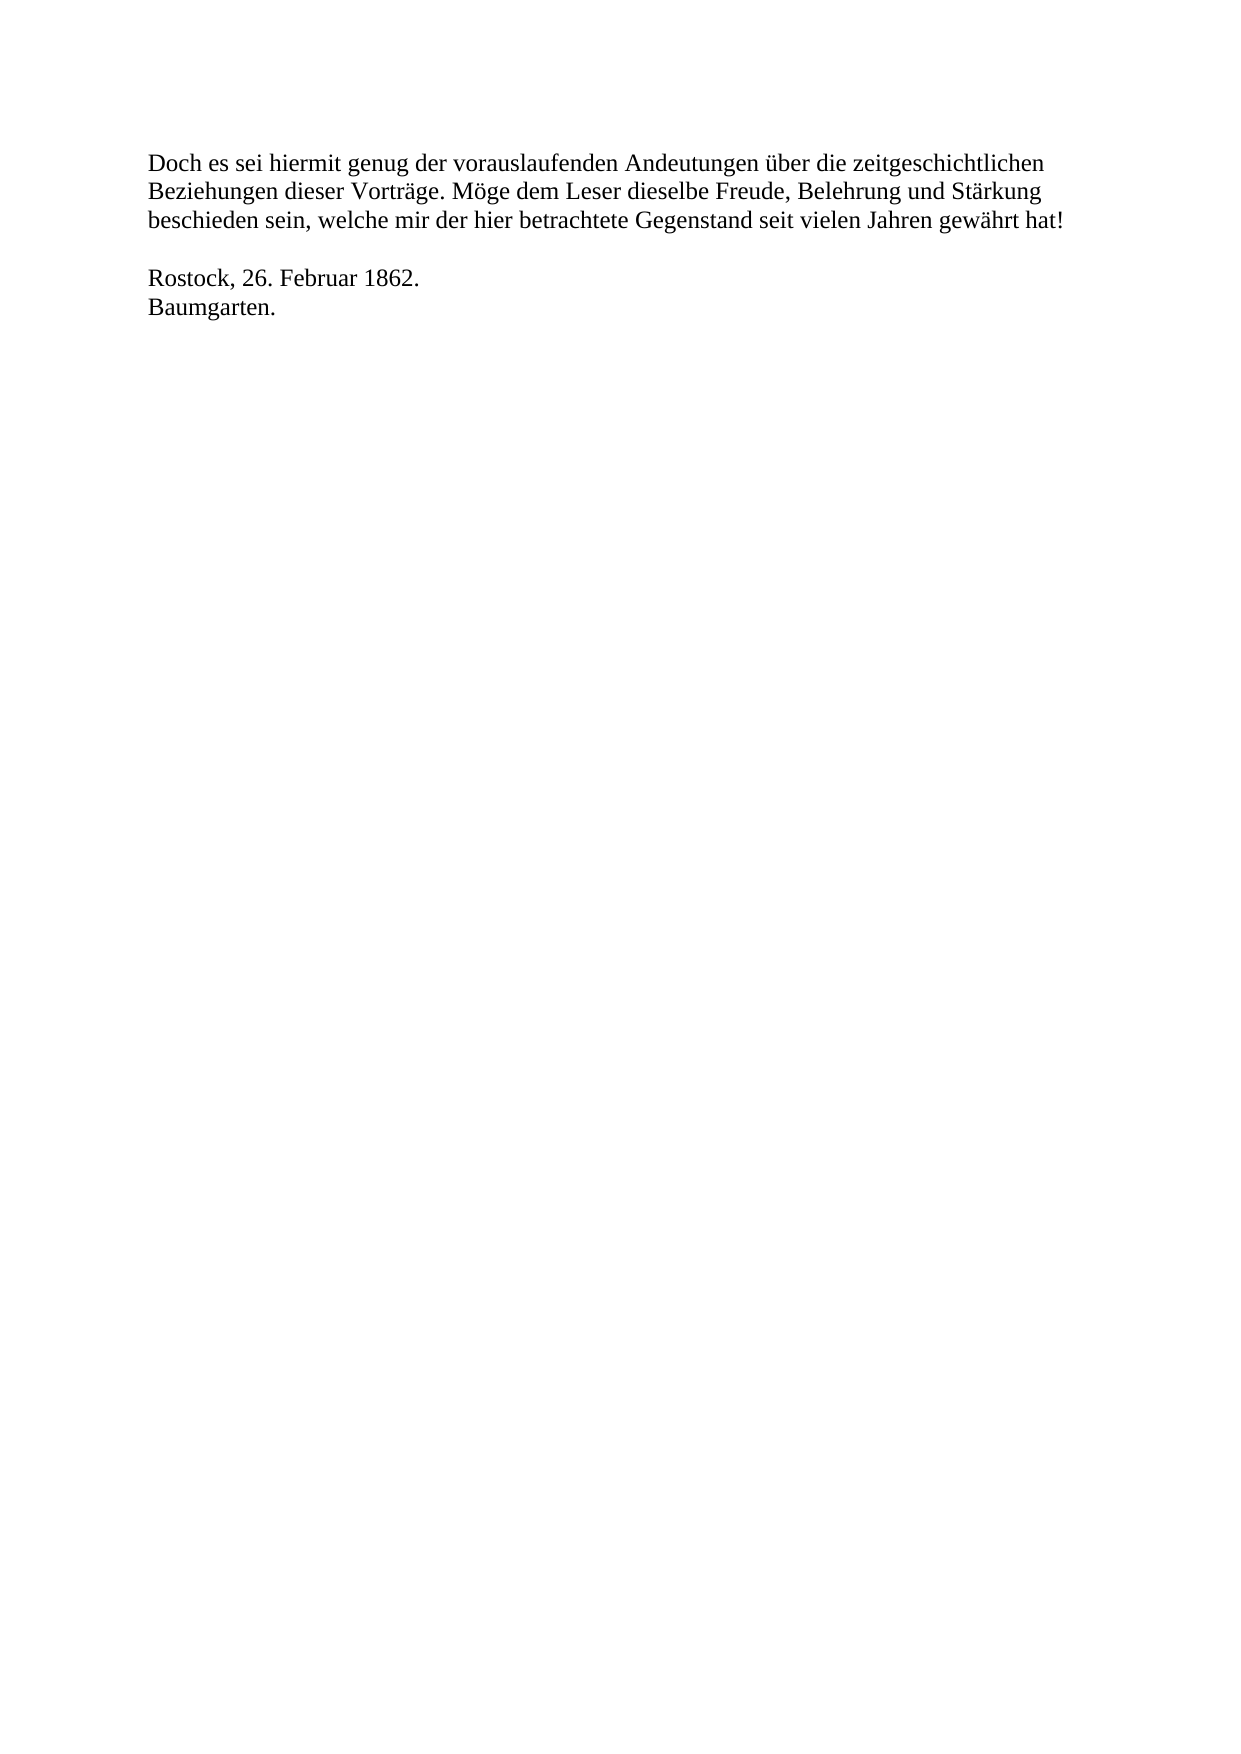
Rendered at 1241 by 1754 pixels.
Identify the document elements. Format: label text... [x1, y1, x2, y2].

text Rostock, 26. Februar 1862. Baumgarten. [148, 263, 1093, 321]
text Doch es sei hiermit genug der vorauslaufenden Andeutungen über die zeitgeschichtlichen Beziehungen dieser Vorträge. Möge dem Leser dieselbe Freude, Belehrung und Stärkung beschieden sein, welche mir der hier betrachtete Gegenstand seit vielen Jahren gewährt hat! [148, 148, 1093, 234]
